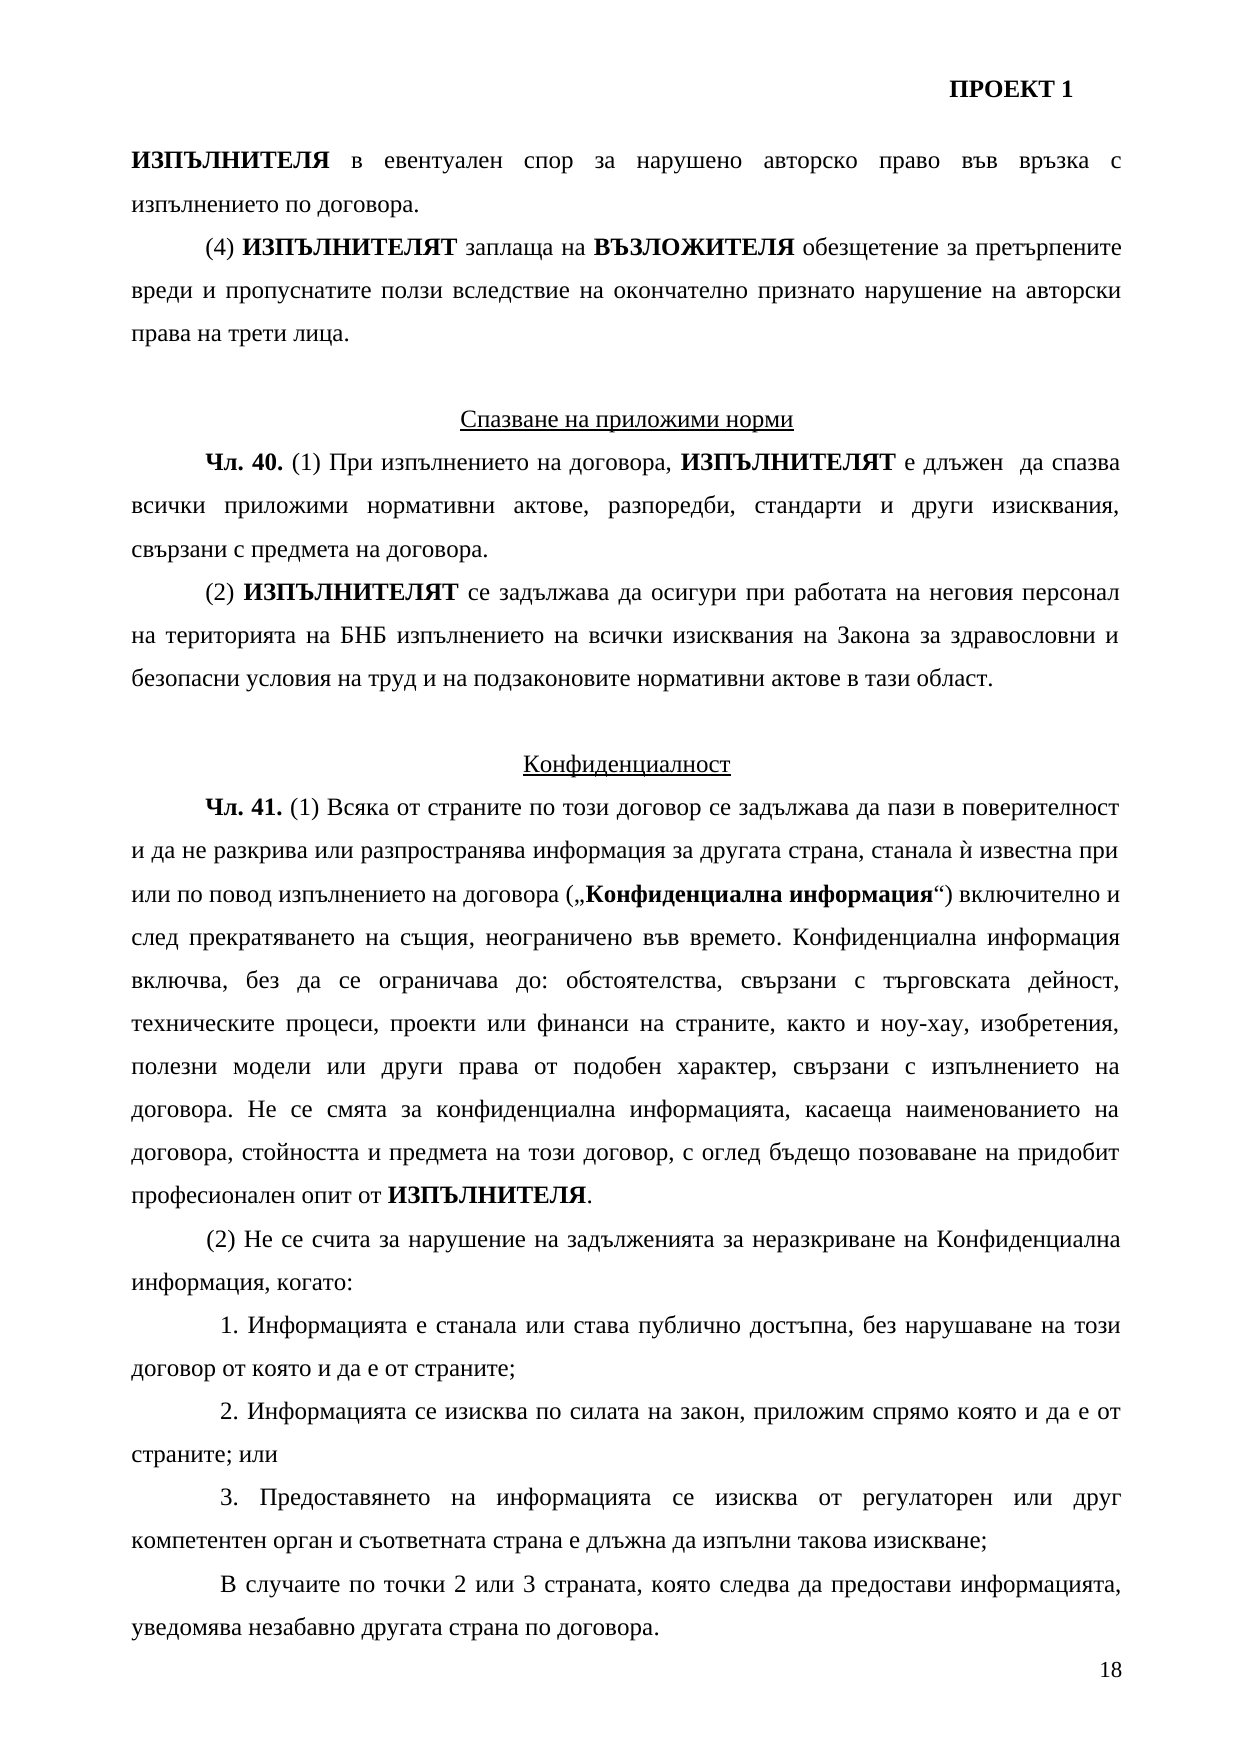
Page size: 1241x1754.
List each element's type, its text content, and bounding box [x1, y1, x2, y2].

text (4) ИЗПЪЛНИТЕЛЯТ заплаща на ВЪЗЛОЖИТЕЛЯ обезщетение за претърпените вреди и пропуснатите ползи вследствие на окончателно признато нарушение на авторски права на трети лица. [131, 232, 1122, 347]
text Чл. 40. (1) При изпълнението на договора, ИЗПЪЛНИТЕЛЯТ е длъжен да спазва всички приложими нормативни актове, разпоредби, стандарти и други изисквания, свързани с предмета на договора. [131, 447, 1120, 562]
text Конфиденциалност [131, 749, 1122, 778]
text Спазване на приложими норми [131, 404, 1122, 433]
text 2. Информацията се изисква по силата на закон, приложим спрямо която и да е от страните; или [131, 1396, 1122, 1468]
text 1. Информацията е станала или става публично достъпна, без нарушаване на този договор от която и да е от страните; [131, 1310, 1122, 1382]
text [131, 146, 1122, 217]
text (2) Не се счита за нарушение на задълженията за неразкриване на Конфиденциална информация, когато: [131, 1224, 1122, 1296]
text В случаите по точки 2 или 3 страната, която следва да предостави информацията, уведомява незабавно другата страна по договора. [131, 1569, 1122, 1641]
text Чл. 41. (1) Всяка от страните по този договор се задължава да пази в поверителност и да не разкрива или разпространява информация за другата страна, станала ѝ известна при или по повод изпълнението на договора („Конфиденциална информация“) включително и след прекратяването на същия, неограничено във времето. Конфиденциална информация включва, без да се ограничава до: обстоятелства, свързани с търговската дейност, техническите процеси, проекти или финанси на страните, както и ноу-хау, изобретения, полезни модели или други права от подобен характер, свързани с изпълнението на договора. Не се смята за конфиденциална информацията, касаеща наименованието на договора, стойността и предмета на този договор, с оглед бъдещо позоваване на придобит професионален опит от ИЗПЪЛНИТЕЛЯ. [131, 792, 1120, 1209]
text 3. Предоставянето на информацията се изисква от регулаторен или друг компетентен орган и съответната страна е длъжна да изпълни такова изискване; [131, 1482, 1122, 1554]
text (2) ИЗПЪЛНИТЕЛЯТ се задължава да осигури при работата на неговия персонал на територията на БНБ изпълнението на всички изисквания на Закона за здравословни и безопасни условия на труд и на подзаконовите нормативни актове в тази област. [131, 577, 1120, 692]
